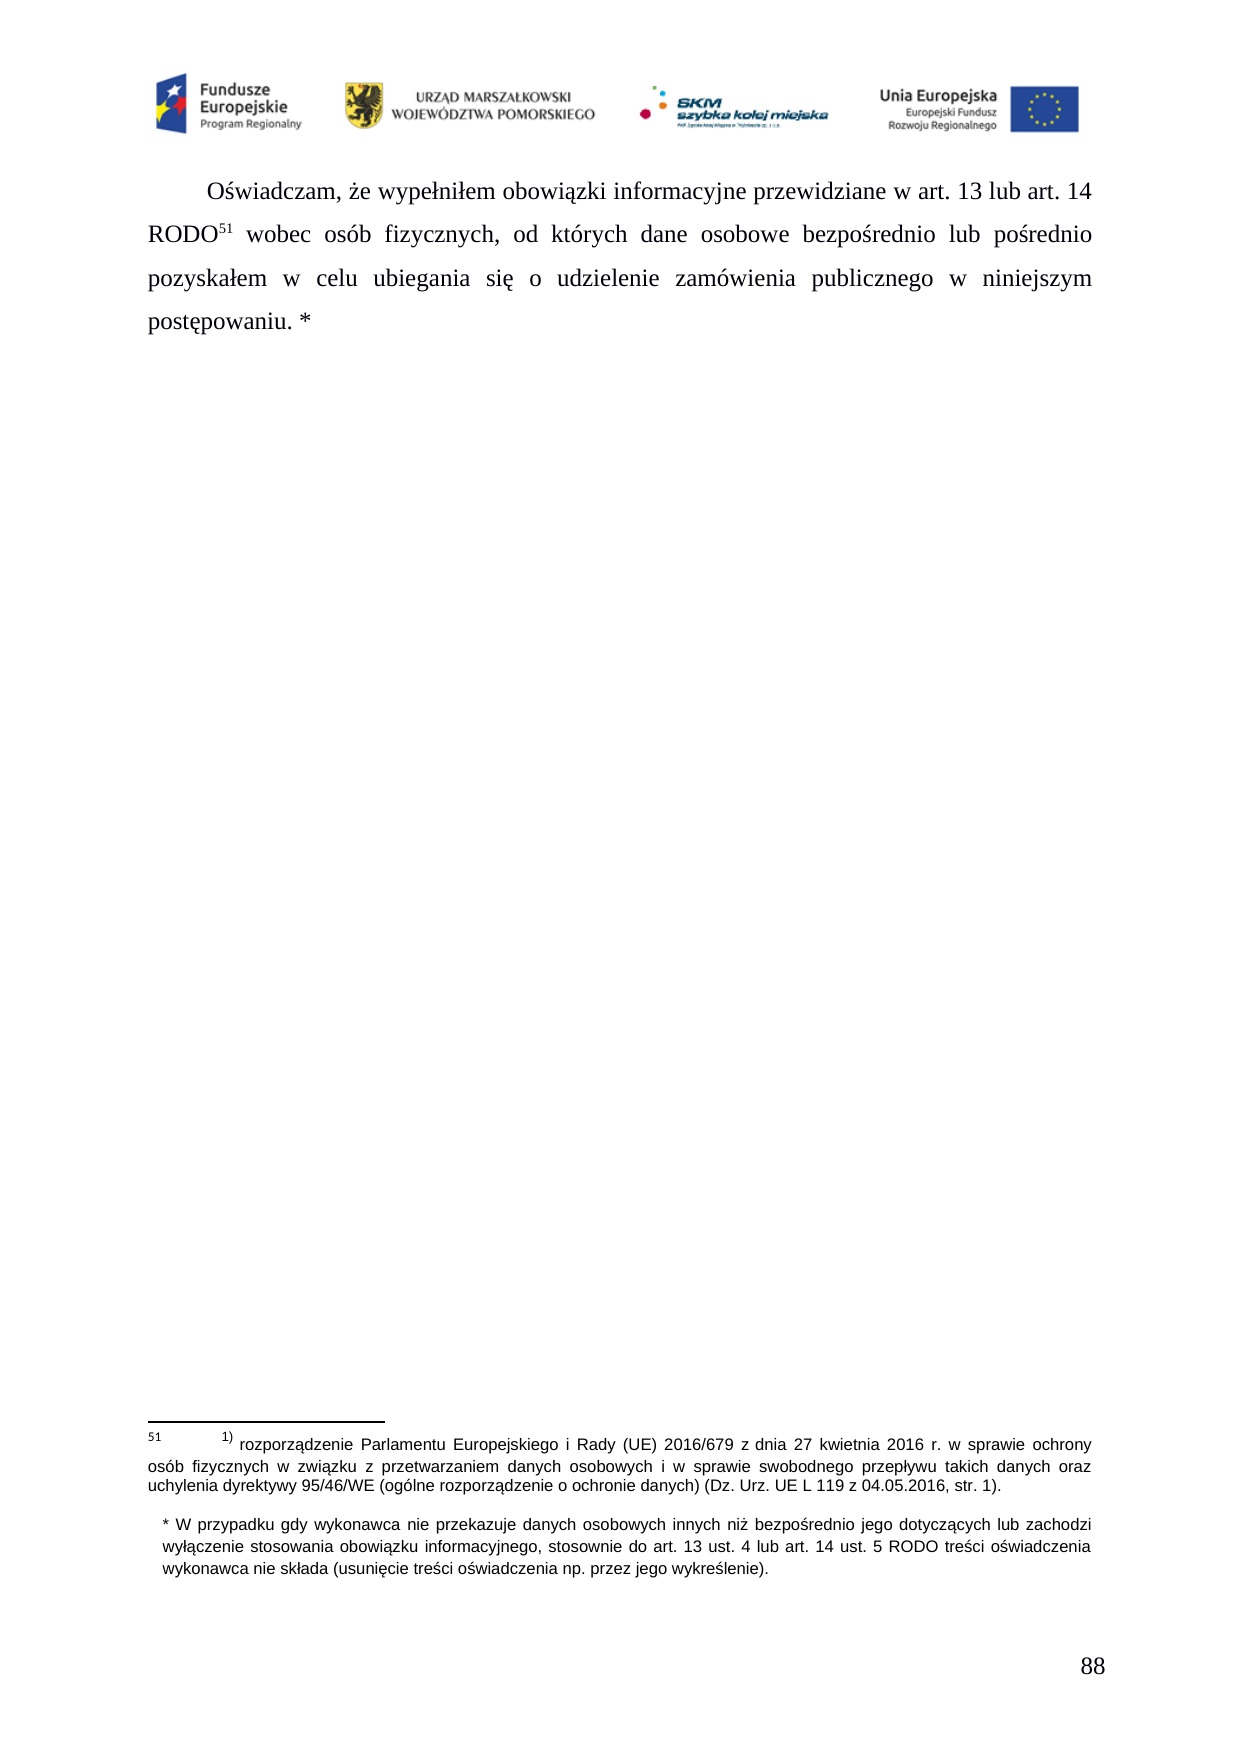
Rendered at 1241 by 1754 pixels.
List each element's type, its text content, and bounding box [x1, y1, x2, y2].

picture [147, 73, 1093, 148]
text Oświadczam, że wypełniłem obowiązki informacyjne przewidziane w art. 13 lub art. 14 RODO wobec osób fizycznych, od których dane osobowe bezpośrednio lub pośrednio pozyskałem w celu ubiegania się o udzielenie zamówienia publicznego w niniejszym postępowaniu. * [148, 176, 1093, 334]
